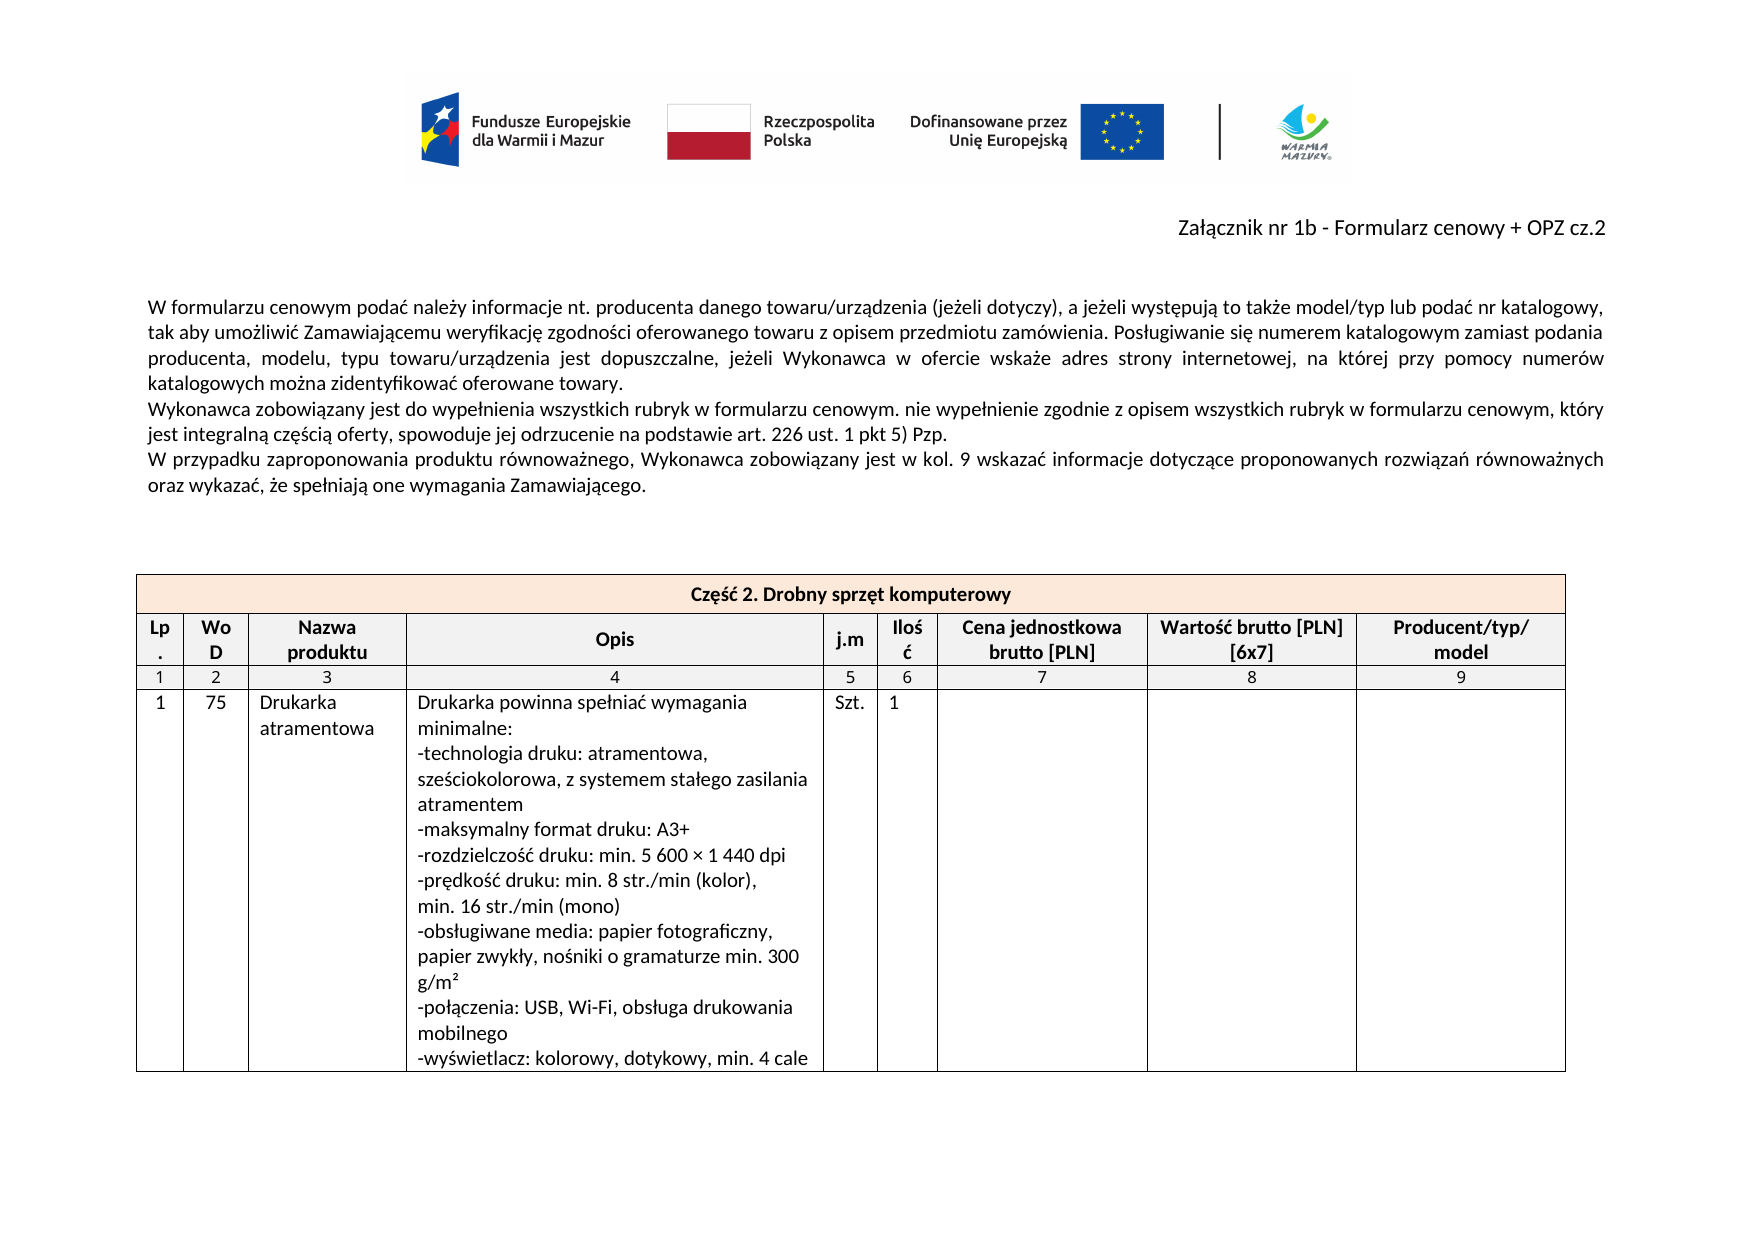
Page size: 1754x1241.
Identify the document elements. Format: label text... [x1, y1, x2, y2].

table_cell 75 [184, 690, 248, 1071]
table_cell 2 [184, 666, 248, 688]
table_cell Ilość [878, 614, 937, 665]
table_cell WoD [184, 614, 248, 665]
picture [404, 73, 1350, 185]
table_cell Wartość brutto [PLN] [6x7] [1148, 614, 1356, 665]
table_cell 4 [407, 666, 823, 688]
table_header Część 2. Drobny sprzęt komputerowy [137, 575, 1565, 613]
text W przypadku zaproponowania produktu równoważnego, Wykonawca zobowiązany jest w kol. 9 wskazać informacje dotyczące proponowanych rozwiązań równoważnych oraz wykazać, że spełniają one wymagania Zamawiającego. [148, 447, 1606, 497]
text W formularzu cenowym podać należy informacje nt. producenta danego towaru/urządzenia (jeżeli dotyczy), a jeżeli występują to także model/typ lub podać nr katalogowy, tak aby umożliwić Zamawiającemu weryfikację zgodności oferowanego towaru z opisem przedmiotu zamówienia. Posługiwanie się numerem katalogowym zamiast podania producenta, modelu, typu towaru/urządzenia jest dopuszczalne, jeżeli Wykonawca w ofercie wskaże adres strony internetowej, na której przy pomocy numerów katalogowych można zidentyfikować oferowane towary. [148, 294, 1606, 396]
table_cell 3 [249, 666, 406, 688]
table_cell 7 [938, 666, 1147, 688]
text Wykonawca zobowiązany jest do wypełnienia wszystkich rubryk w formularzu cenowym. nie wypełnienie zgodnie z opisem wszystkich rubryk w formularzu cenowym, który jest integralną częścią oferty, spowoduje jej odrzucenie na podstawie art. 226 ust. 1 pkt 5) Pzp. [148, 396, 1606, 447]
table_cell Szt. [824, 690, 877, 1071]
table_cell [1148, 690, 1356, 1071]
table_cell Lp. [137, 614, 183, 665]
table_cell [407, 690, 823, 1071]
table_cell Opis [407, 614, 823, 665]
table_cell [938, 690, 1147, 1071]
table_cell Producent/typ/model [1357, 614, 1565, 665]
table_cell j.m [824, 614, 877, 665]
table_cell 5 [824, 666, 877, 688]
table_cell 9 [1357, 666, 1565, 688]
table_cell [249, 690, 406, 1071]
table_cell Nazwa produktu [249, 614, 406, 665]
table_cell 1 [137, 690, 183, 1071]
table_cell 6 [878, 666, 937, 688]
table_cell 8 [1148, 666, 1356, 688]
table_cell 1 [137, 666, 183, 688]
table_cell Cena jednostkowa brutto [PLN] [938, 614, 1147, 665]
table_cell [1357, 690, 1565, 1071]
table_cell 1 [878, 690, 937, 1071]
